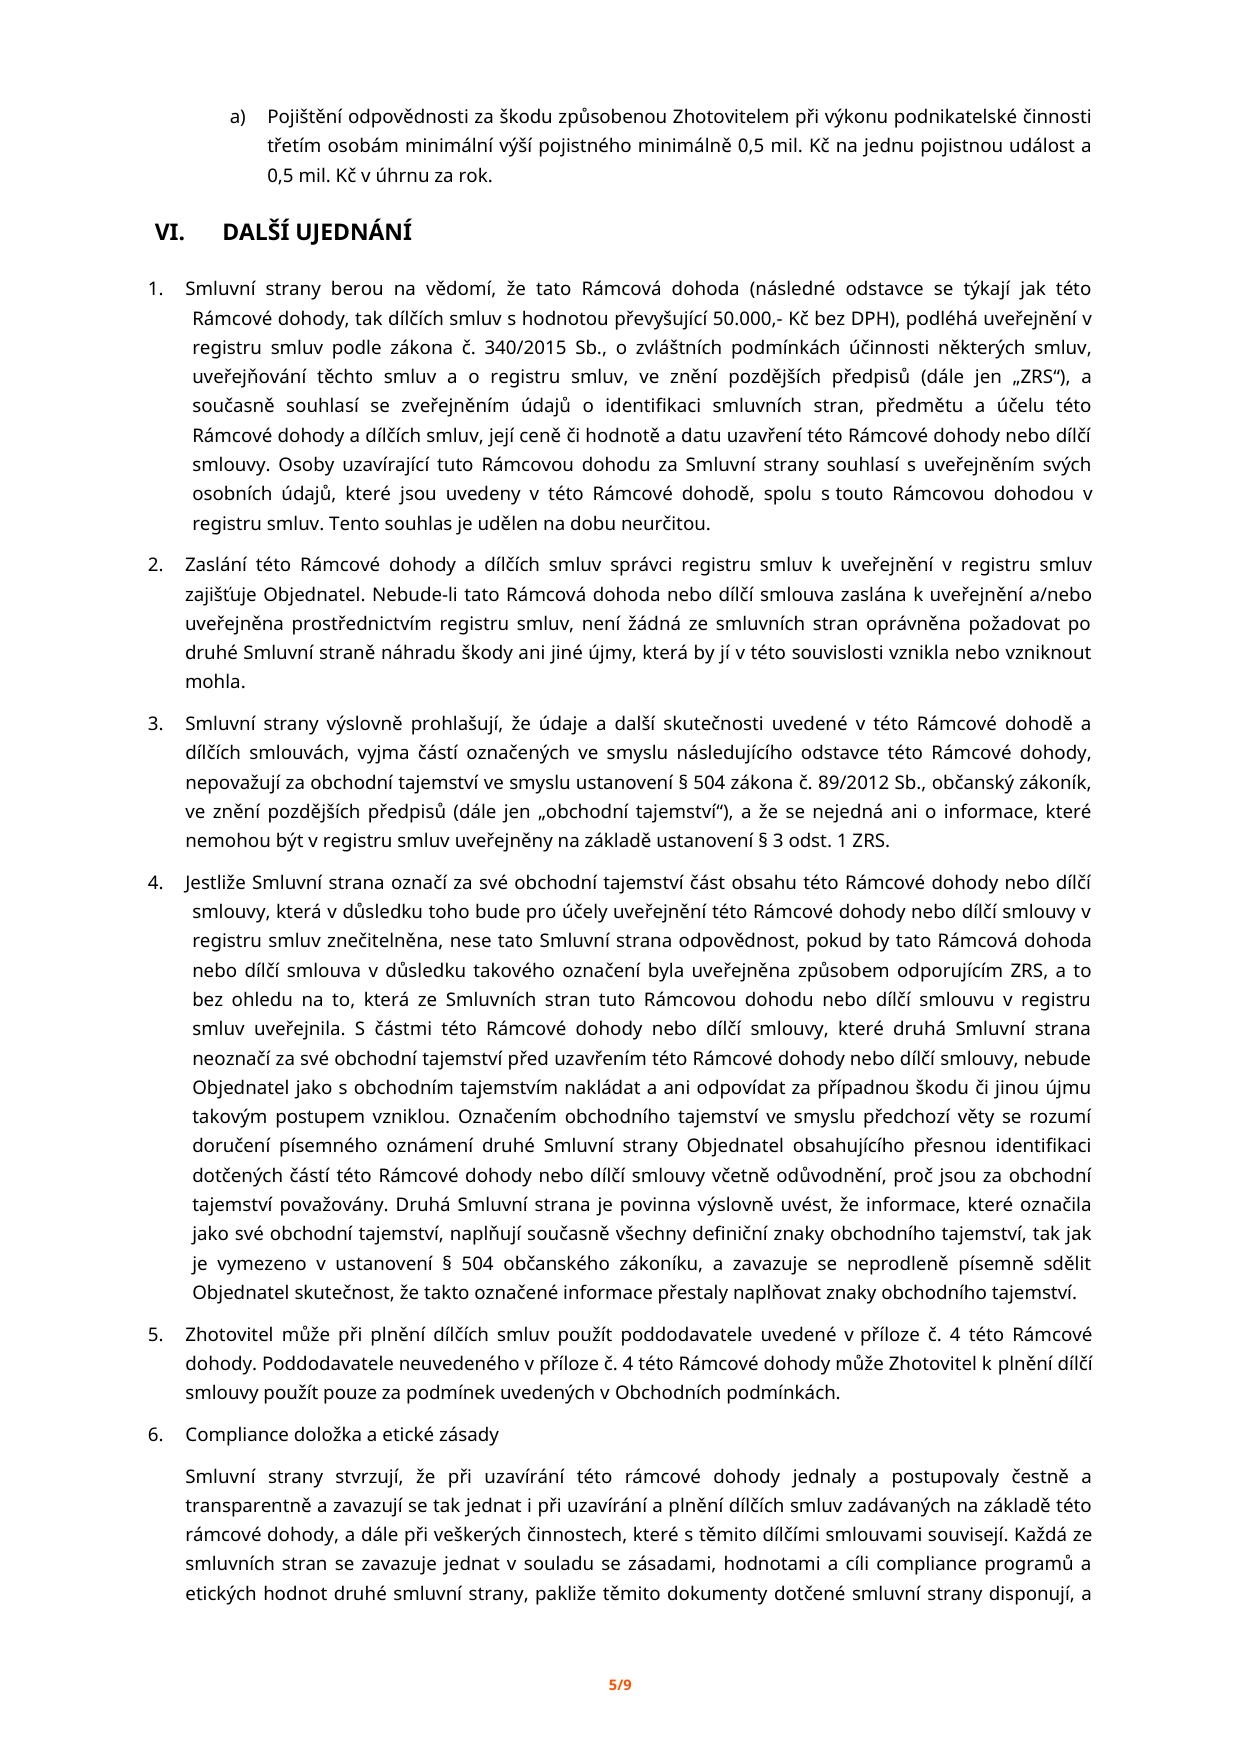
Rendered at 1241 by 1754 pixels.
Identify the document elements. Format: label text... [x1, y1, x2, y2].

list Smluvní strany výslovně prohlašují, že údaje a další skutečnosti uvedené v této Rámcové dohodě a dílčích smlouvách, vyjma částí označených ve smyslu následujícího odstavce této Rámcové dohody, nepovažují za obchodní tajemství ve smyslu ustanovení § 504 zákona č. 89/2012 Sb., občanský zákoník, ve znění pozdějších předpisů (dále jen „obchodní tajemství“), a že se nejedná ani o informace, které nemohou být v registru smluv uveřejněny na základě ustanovení § 3 odst. 1 ZRS. [148, 710, 1093, 853]
list Smluvní strany berou na vědomí, že tato Rámcová dohoda (následné odstavce se týkají jak této Rámcové dohody, tak dílčích smluv s hodnotou převyšující 50.000,- Kč bez DPH), podléhá uveřejnění v registru smluv podle zákona č. 340/2015 Sb., o zvláštních podmínkách účinnosti některých smluv, uveřejňování těchto smluv a o registru smluv, ve znění pozdějších předpisů (dále jen „ZRS“), a současně souhlasí se zveřejněním údajů o identifikaci smluvních stran, předmětu a účelu této Rámcové dohody a dílčích smluv, její ceně či hodnotě a datu uzavření této Rámcové dohody nebo dílčí smlouvy. Osoby uzavírající tuto Rámcovou dohodu za Smluvní strany souhlasí s uveřejněním svých osobních údajů, které jsou uvedeny v této Rámcové dohodě, spolu s touto Rámcovou dohodou v registru smluv. Tento souhlas je udělen na dobu neurčitou. [148, 276, 1093, 535]
list Zhotovitel může při plnění dílčích smluv použít poddodavatele uvedené v příloze č. 4 této Rámcové dohody. Poddodavatele neuvedeného v příloze č. 4 této Rámcové dohody může Zhotovitel k plnění dílčí smlouvy použít pouze za podmínek uvedených v Obchodních podmínkách. [148, 1321, 1093, 1405]
list DALŠÍ UJEDNÁNÍ [185, 216, 1093, 247]
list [185, 1463, 1093, 1606]
list Zaslání této Rámcové dohody a dílčích smluv správci registru smluv k uveřejnění v registru smluv zajišťuje Objednatel. Nebude-li tato Rámcová dohoda nebo dílčí smlouva zaslána k uveřejnění a/nebo uveřejněna prostřednictvím registru smluv, není žádná ze smluvních stran oprávněna požadovat po druhé Smluvní straně náhradu škody ani jiné újmy, která by jí v této souvislosti vznikla nebo vzniknout mohla. [148, 552, 1093, 694]
list Jestliže Smluvní strana označí za své obchodní tajemství část obsahu této Rámcové dohody nebo dílčí smlouvy, která v důsledku toho bude pro účely uveřejnění této Rámcové dohody nebo dílčí smlouvy v registru smluv znečitelněna, nese tato Smluvní strana odpovědnost, pokud by tato Rámcová dohoda nebo dílčí smlouva v důsledku takového označení byla uveřejněna způsobem odporujícím ZRS, a to bez ohledu na to, která ze Smluvních stran tuto Rámcovou dohodu nebo dílčí smlouvu v registru smluv uveřejnila. S částmi této Rámcové dohody nebo dílčí smlouvy, které druhá Smluvní strana neoznačí za své obchodní tajemství před uzavřením této Rámcové dohody nebo dílčí smlouvy, nebude Objednatel jako s obchodním tajemstvím nakládat a ani odpovídat za případnou škodu či jinou újmu takovým postupem vzniklou. Označením obchodního tajemství ve smyslu předchozí věty se rozumí doručení písemného oznámení druhé Smluvní strany Objednatel obsahujícího přesnou identifikaci dotčených částí této Rámcové dohody nebo dílčí smlouvy včetně odůvodnění, proč jsou za obchodní tajemství považovány. Druhá Smluvní strana je povinna výslovně uvést, že informace, které označila jako své obchodní tajemství, naplňují současně všechny definiční znaky obchodního tajemství, tak jak je vymezeno v ustanovení § 504 občanského zákoníku, a zavazuje se neprodleně písemně sdělit Objednatel skutečnost, že takto označené informace přestaly naplňovat znaky obchodního tajemství. [148, 869, 1093, 1304]
list Pojištění odpovědnosti za škodu způsobenou Zhotovitelem při výkonu podnikatelské činnosti třetím osobám minimální výší pojistného minimálně 0,5 mil. Kč na jednu pojistnou událost a 0,5 mil. Kč v úhrnu za rok. [229, 103, 1093, 187]
list Compliance doložka a etické zásady [148, 1421, 1093, 1447]
